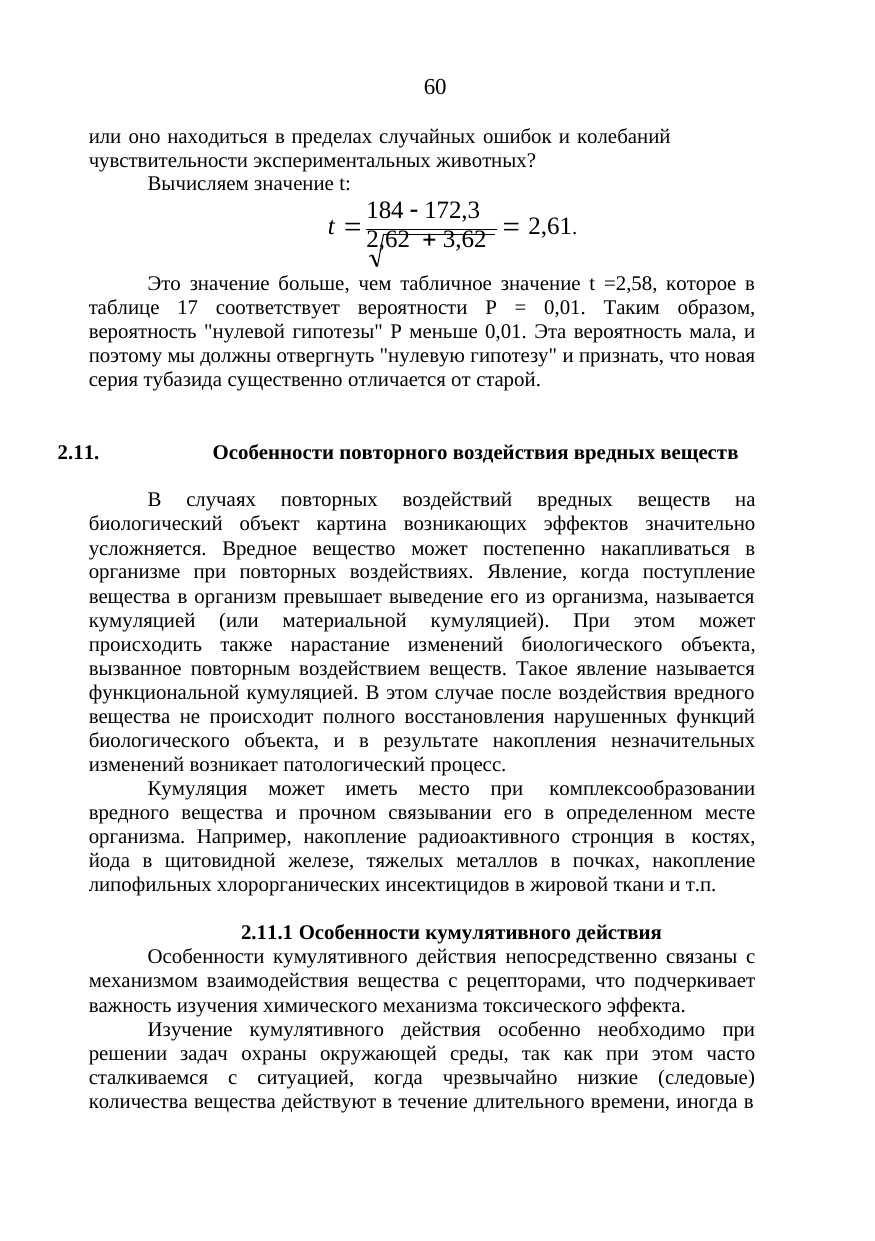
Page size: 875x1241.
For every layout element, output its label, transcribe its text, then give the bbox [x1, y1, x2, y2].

text В случаях повторных воздействий вредных веществ на биологический объект картина возникающих эффектов значительно усложняется. Вредное вещество может постепенно накапливаться в организме при повторных воздействиях. Явление, когда поступление вещества в организм превышает выведение его из организма, называется кумуляцией (или материальной кумуляцией). При этом может происходить также нарастание изменений биологического объекта, вызванное повторным воздействием веществ. Такое явление называется функциональной кумуляцией. В этом случае после воздействия вредного вещества не происходит полного восстановления нарушенных функций биологического объекта, и в результате накопления незначительных изменений возникает патологический процесс. [88, 487, 755, 776]
list Особенности повторного воздействия вредных веществ [57, 439, 845, 464]
text Это значение больше, чем табличное значение t =2,58, которое в таблице 17 соответствует вероятности Р = 0,01. Таким образом, вероятность "нулевой гипотезы" Р меньше 0,01. Эта вероятность мала, и поэтому мы должны отвергнуть "нулевую гипотезу" и признать, что новая серия тубазида существенно отличается от старой. [88, 271, 756, 391]
text Изучение кумулятивного действия особенно необходимо при решении задач охраны окружающей среды, так как при этом часто сталкиваемся с ситуацией, когда чрезвычайно низкие (следовые) количества вещества действуют в течение длительного времени, иногда в [88, 1017, 755, 1113]
text или оно находиться в пределах случайных ошибок и колебаний чувствительности экспериментальных животных? [88, 124, 729, 172]
text Кумуляция может иметь место при комплексообразовании вредного вещества и прочном связывании его в определенном месте организма. Например, накопление радиоактивного стронция в костях, йода в щитовидной железе, тяжелых металлов в почках, накопление липофильных хлорорганических инсектицидов в жировой ткани и т.п. [88, 776, 756, 896]
text Вычисляем значение t: [147, 172, 845, 195]
list Особенности кумулятивного действия [241, 921, 845, 944]
text t   2,61. [60, 211, 845, 239]
text Особенности кумулятивного действия непосредственно связаны с механизмом взаимодействия вещества с рецепторами, что подчеркивает важность изучения химического механизма токсического эффекта. [88, 944, 756, 1017]
